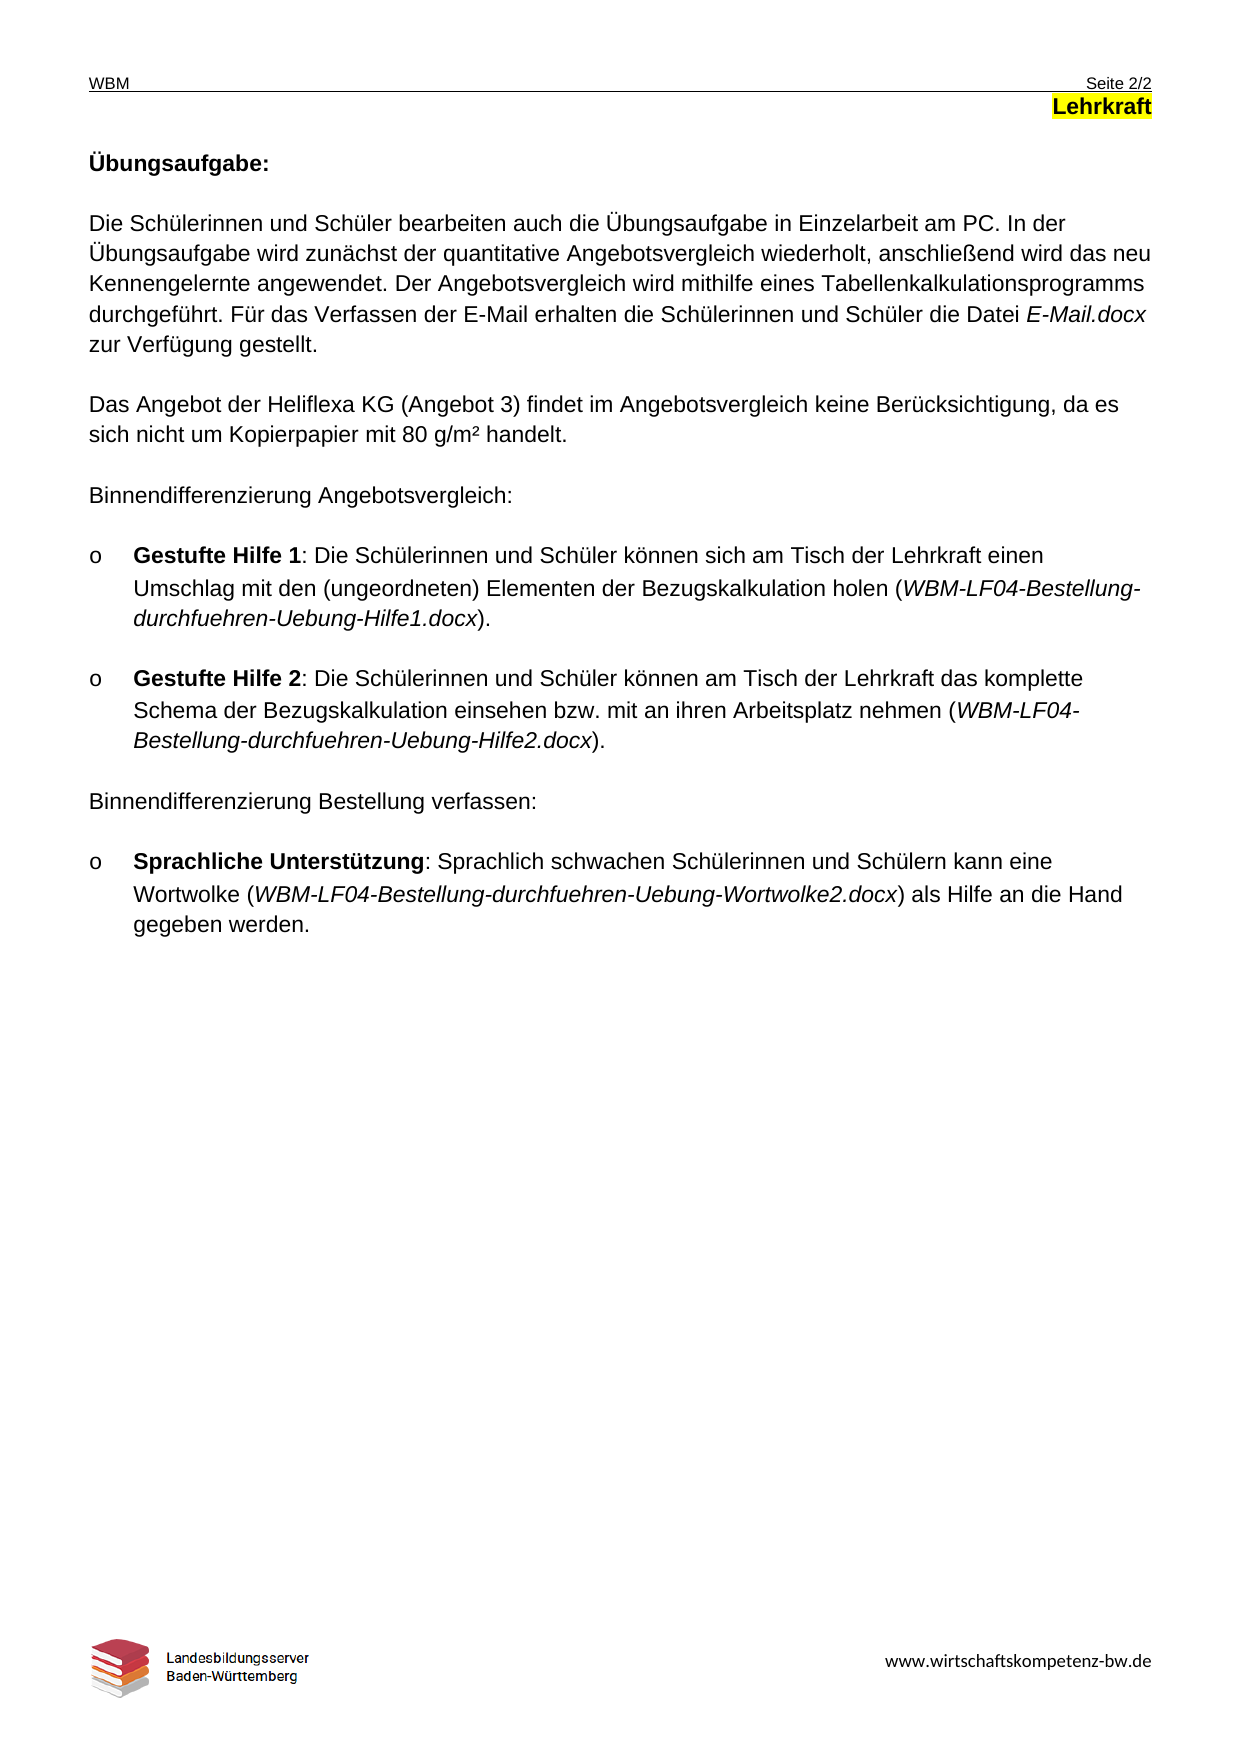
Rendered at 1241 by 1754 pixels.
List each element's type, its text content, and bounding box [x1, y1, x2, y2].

list Gestufte Hilfe 1: Die Schülerinnen und Schüler können sich am Tisch der Lehrkraft einen Umschlag mit den (ungeordneten) Elementen der Bezugskalkulation holen (WBM-LF04-Bestellung-durchfuehren-Uebung-Hilfe1.docx). [89, 542, 1152, 631]
text Übungsaufgabe: [89, 149, 1152, 176]
list Sprachliche Unterstützung: Sprachlich schwachen Schülerinnen und Schülern kann eine Wortwolke (WBM-LF04-Bestellung-durchfuehren-Uebung-Wortwolke2.docx) als Hilfe an die Hand gegeben werden. [89, 848, 1152, 937]
picture [81, 1628, 316, 1703]
text Binnendifferenzierung Bestellung verfassen: [89, 788, 1152, 814]
text Die Schülerinnen und Schüler bearbeiten auch die Übungsaufgabe in Einzelarbeit am PC. In der Übungsaufgabe wird zunächst der quantitative Angebotsvergleich wiederholt, anschließend wird das neu Kennengelernte angewendet. Der Angebotsvergleich wird mithilfe eines Tabellenkalkulationsprogramms durchgeführt. Für das Verfassen der E-Mail erhalten die Schülerinnen und Schüler die Datei E-Mail.docx zur Verfügung gestellt. [89, 210, 1152, 357]
list Gestufte Hilfe 2: Die Schülerinnen und Schüler können am Tisch der Lehrkraft das komplette Schema der Bezugskalkulation einsehen bzw. mit an ihren Arbeitsplatz nehmen (WBM-LF04-Bestellung-durchfuehren-Uebung-Hilfe2.docx). [89, 665, 1152, 754]
text Das Angebot der Heliflexa KG (Angebot 3) findet im Angebotsvergleich keine Berücksichtigung, da es sich nicht um Kopierpapier mit 80 g/m² handelt. [89, 391, 1152, 448]
text Binnendifferenzierung Angebotsvergleich: [89, 482, 1152, 508]
